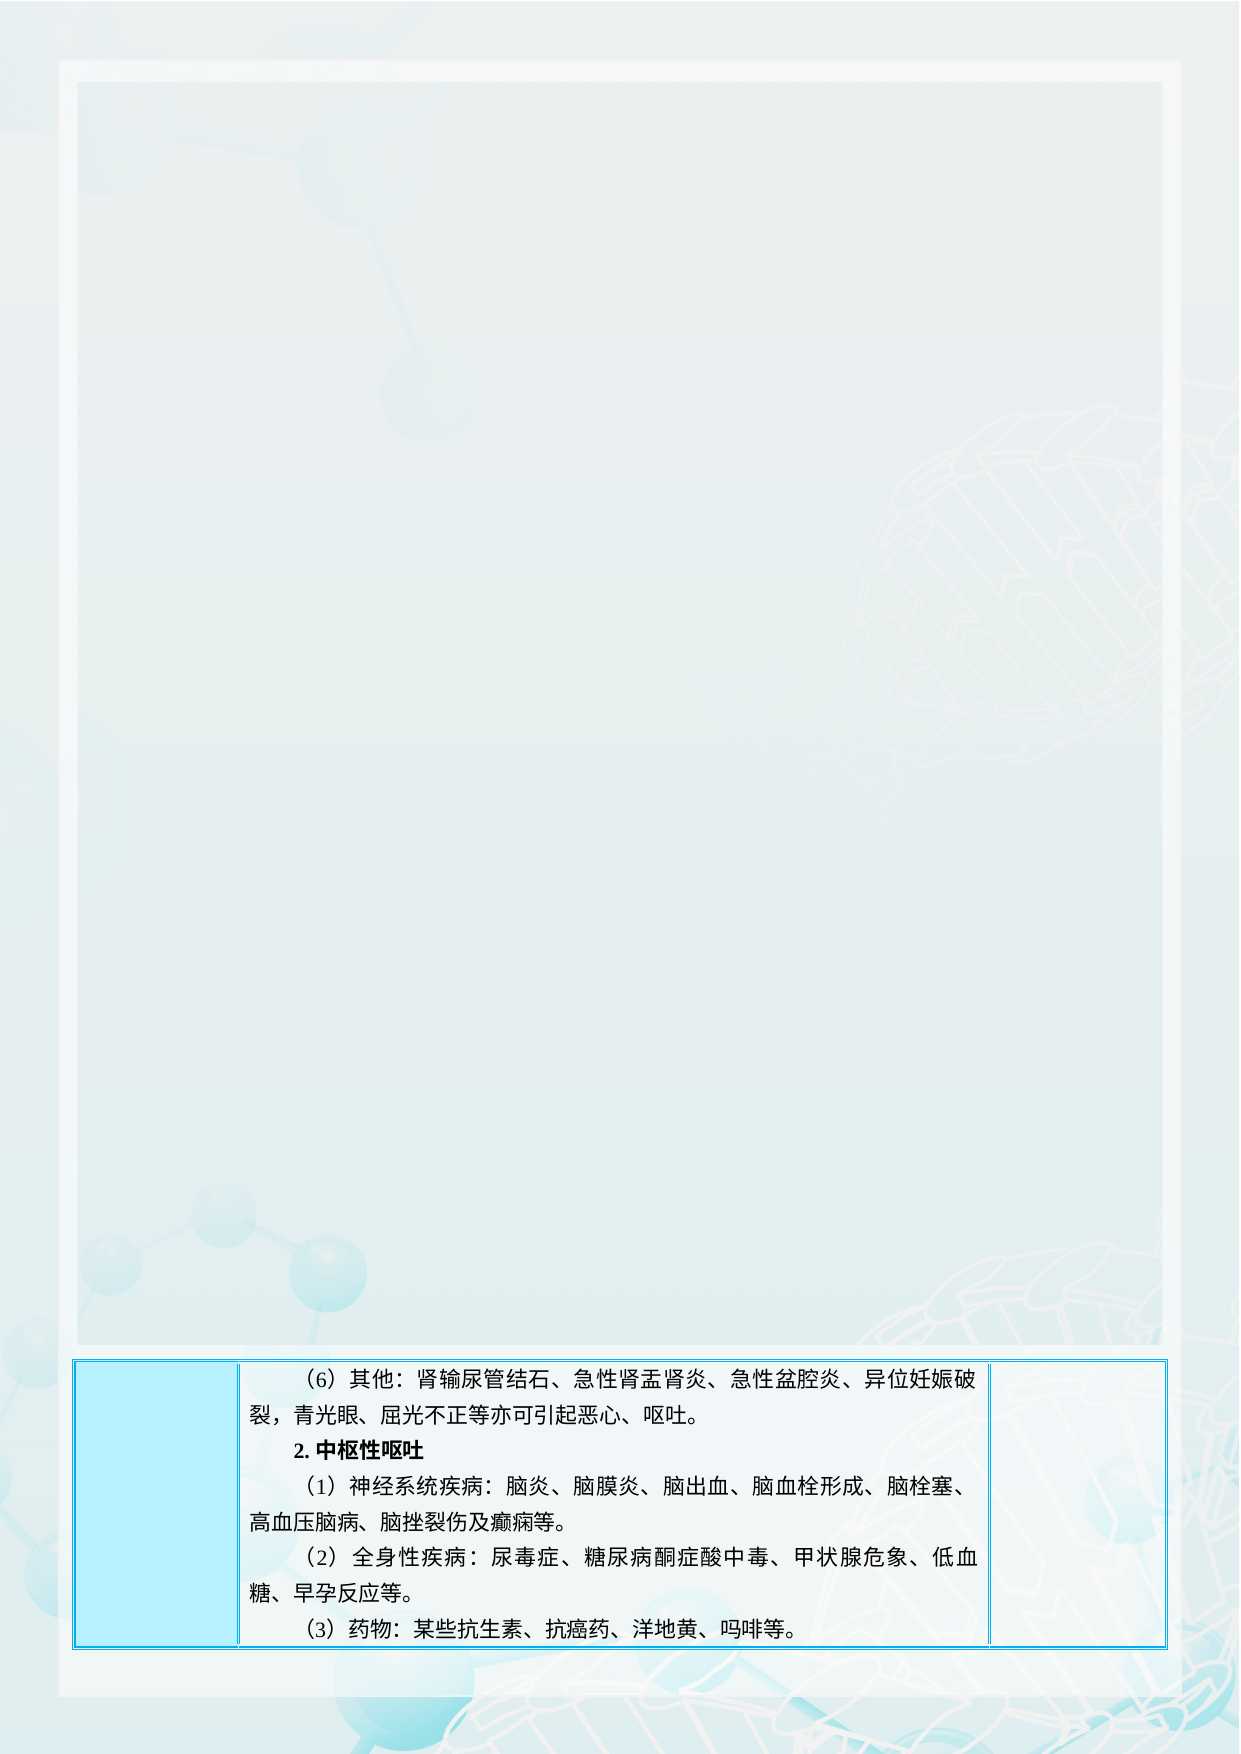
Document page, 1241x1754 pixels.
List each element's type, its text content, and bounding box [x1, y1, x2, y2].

picture [0, 1, 1240, 1754]
table_cell 知识讲解 （40min） [76, 1360, 239, 1646]
table_cell 通过教师讲解，了解常见症状的基本理论知识。 [990, 1362, 1165, 1646]
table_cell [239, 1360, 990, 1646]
